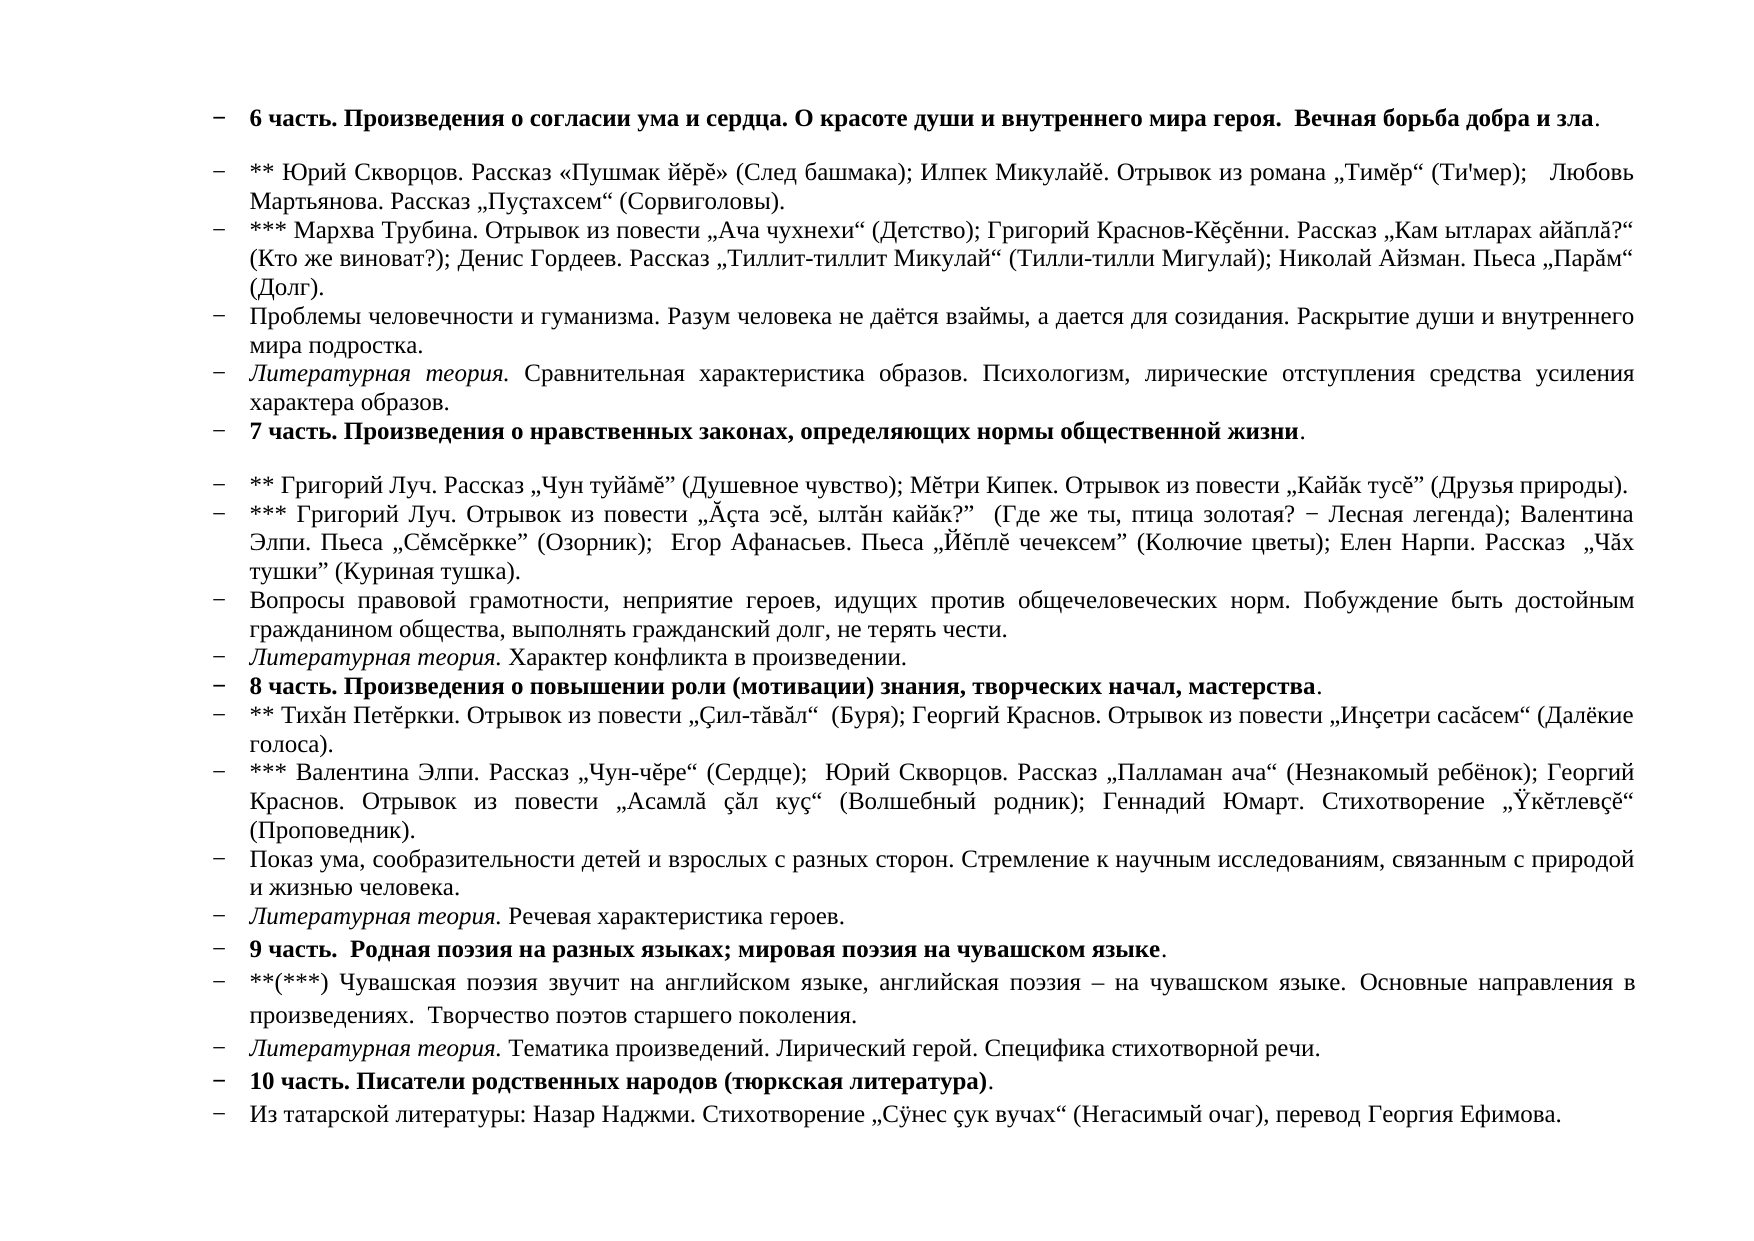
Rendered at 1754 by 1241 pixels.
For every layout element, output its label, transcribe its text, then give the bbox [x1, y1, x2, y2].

list Литературная теория. Характер конфликта в произведении. [212, 642, 1636, 671]
list Вопросы правовой грамотности, неприятие героев, идущих против общечеловеческих норм. Побуждение быть достойным гражданином общества, выполнять гражданский долг, не терять чести. [212, 585, 1636, 642]
list Показ ума, сообразительности детей и взрослых с разных сторон. Стремление к научным исследованиям, связанным с природой и жизнью человека. [212, 844, 1636, 901]
list ** Тихăн Петĕркки. Отрывок из повести „Çил-тăвăл“ (Буря); Георгий Краснов. Отрывок из повести „Инçетри сасăсем“ (Далёкие голоса). [212, 700, 1636, 757]
list 7 часть. Произведения о нравственных законах, определяющих нормы общественной жизни. [212, 416, 1636, 445]
list *** Григорий Луч. Отрывок из повести „Ăçта эсĕ, ылтăн кайăк?” (Где же ты, птица золотая? − Лесная легенда); Валентина Элпи. Пьеса „Сĕмсĕркке” (Озорник); Егор Афанасьев. Пьеса „Йĕплĕ чечексем” (Колючие цветы); Елен Нарпи. Рассказ „Чăх тушки” (Куриная тушка). [212, 499, 1636, 585]
list *** Мархва Трубина. Отрывок из повести „Ача чухнехи“ (Детство); Григорий Краснов-Кĕçĕнни. Рассказ „Кам ытларах айăплă?“ (Кто же виноват?); Денис Гордеев. Рассказ „Тиллит-тиллит Микулай“ (Тилли-тилли Мигулай); Николай Айзман. Пьеса „Парăм“ (Долг). [212, 215, 1636, 301]
list Из татарской литературы: Назар Наджми. Стихотворение „Сÿнес çук вучах“ (Негасимый очаг), перевод Георгия Ефимова. [212, 1099, 1636, 1128]
list Проблемы человечности и гуманизма. Разум человека не даётся взаймы, а дается для созидания. Раскрытие души и внутреннего мира подростка. [212, 301, 1636, 358]
list 8 часть. Произведения о повышении роли (мотивации) знания, творческих начал, мастерства. [212, 671, 1636, 700]
list Литературная теория. Тематика произведений. Лирический герой. Специфика стихотворной речи. [212, 1033, 1636, 1062]
list 9 часть. Родная поэзия на разных языках; мировая поэзия на чувашском языке. [212, 934, 1636, 963]
list Литературная теория. Речевая характеристика героев. [212, 901, 1636, 930]
list ** Григорий Луч. Рассказ „Чун туйăмĕ” (Душевное чувство); Мĕтри Кипек. Отрывок из повести „Кайăк тусĕ” (Друзья природы). [212, 470, 1636, 499]
list *** Валентина Элпи. Рассказ „Чун-чĕре“ (Сердце); Юрий Скворцов. Рассказ „Палламан ача“ (Незнакомый ребёнок); Георгий Краснов. Отрывок из повести „Асамлă çăл куç“ (Волшебный родник); Геннадий Юмарт. Стихотворение „Ÿкĕтлевçĕ“ (Проповедник). [212, 757, 1636, 844]
list 10 часть. Писатели родственных народов (тюркская литература). [212, 1066, 1636, 1095]
list 6 часть. Произведения о согласии ума и сердца. О красоте души и внутреннего мира героя. Вечная борьба добра и зла. [212, 103, 1636, 132]
list ** Юрий Скворцов. Рассказ «Пушмак йĕрĕ» (След башмака); Илпек Микулайĕ. Отрывок из романа „Тимĕр“ (Тиꞌмер); Любовь Мартьянова. Рассказ „Пуçтахсем“ (Сорвиголовы). [212, 157, 1636, 215]
list Литературная теория. Сравнительная характеристика образов. Психологизм, лирические отступления средства усиления характера образов. [212, 358, 1636, 416]
list **(***) Чувашская поэзия звучит на английском языке, английская поэзия – на чувашском языке. Основные направления в произведениях. Творчество поэтов старшего поколения. [212, 967, 1636, 1029]
